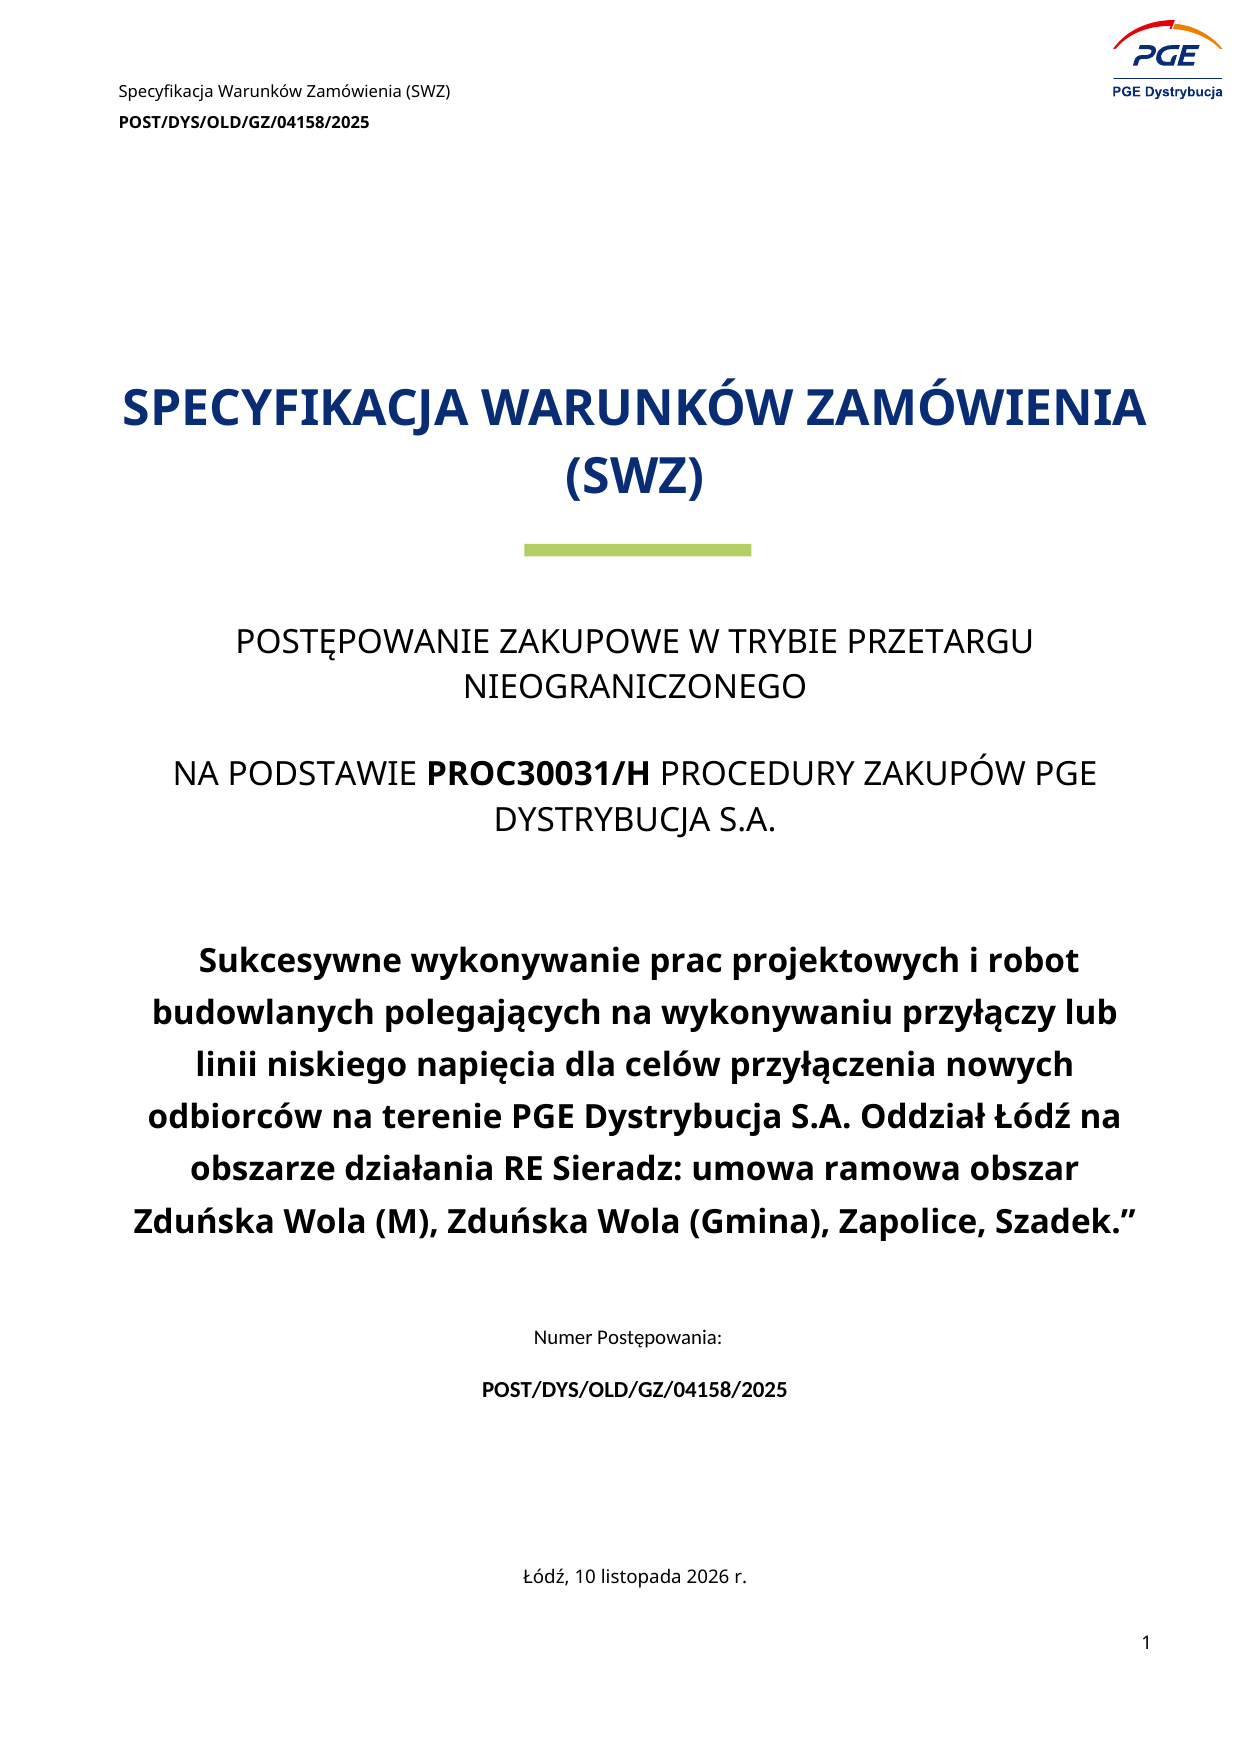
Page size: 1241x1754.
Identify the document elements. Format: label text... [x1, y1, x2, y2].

text POSTĘPOWANIE ZAKUPOWE W TRYBIE PRZETARGU NIEOGRANICZONEGO [118, 618, 1152, 708]
text Sukcesywne wykonywanie prac projektowych i robot budowlanych polegających na wykonywaniu przyłączy lub linii niskiego napięcia dla celów przyłączenia nowych odbiorców na terenie PGE Dystrybucja S.A. Oddział Łódź na obszarze działania RE Sieradz: umowa ramowa obszar Zduńska Wola (M), Zduńska Wola (Gmina), Zapolice, Szadek.” [118, 936, 1152, 1243]
title SPECYFIKACJA WARUNKÓW ZAMÓWIENIA (SWZ) [118, 372, 1152, 508]
text NA PODSTAWIE PROC30031/H PROCEDURY ZAKUPÓW PGE DYSTRYBUCJA S.A. [118, 750, 1152, 841]
text Numer Postępowania: [118, 1324, 1152, 1350]
text POST/DYS/OLD/GZ/04158/2025 [118, 1375, 1152, 1403]
text Łódź, 25 listopada 2025 r. [118, 1563, 1152, 1589]
